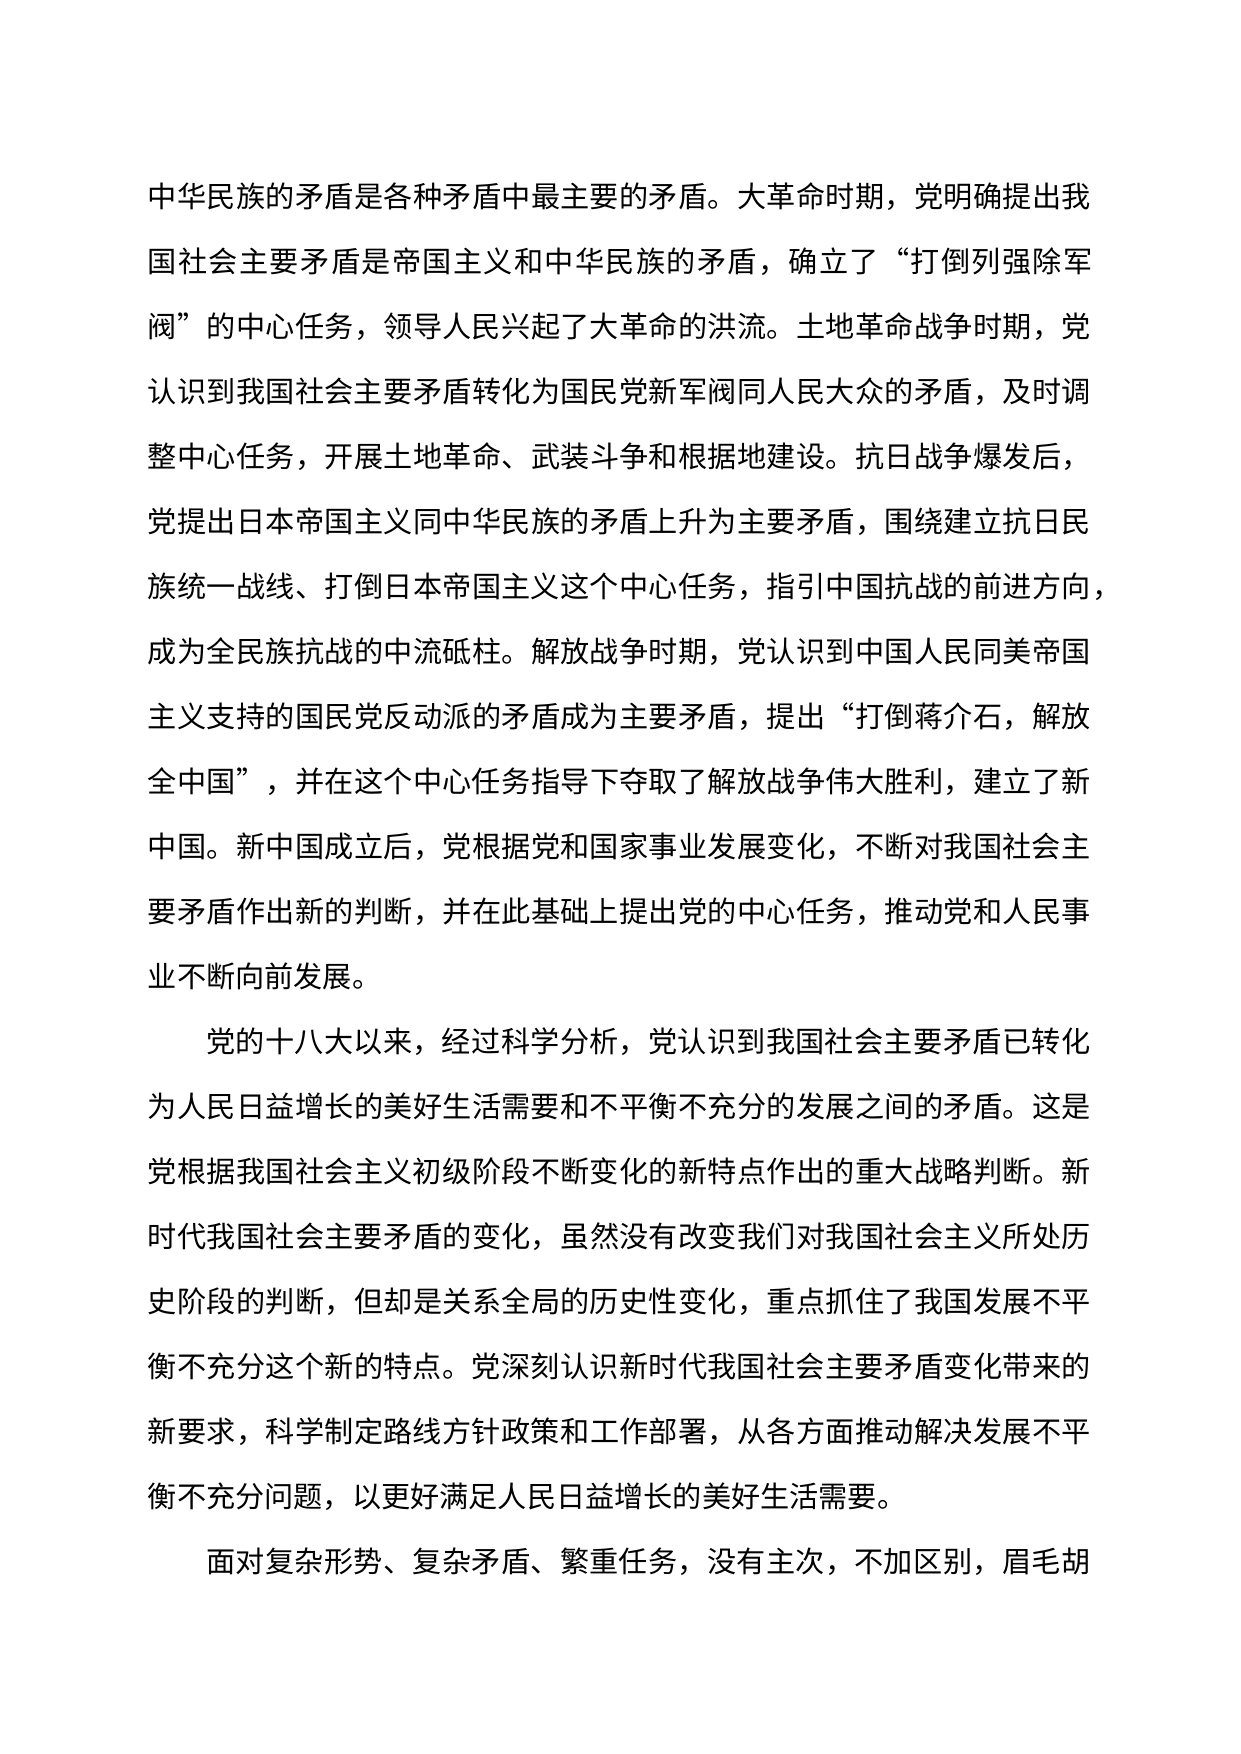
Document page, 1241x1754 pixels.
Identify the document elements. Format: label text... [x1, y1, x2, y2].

text 党的十八大以来，经过科学分析，党认识到我国社会主要矛盾已转化为人民日益增长的美好生活需要和不平衡不充分的发展之间的矛盾。这是党根据我国社会主义初级阶段不断变化的新特点作出的重大战略判断。新时代我国社会主要矛盾的变化，虽然没有改变我们对我国社会主义所处历史阶段的判断，但却是关系全局的历史性变化，重点抓住了我国发展不平衡不充分这个新的特点。党深刻认识新时代我国社会主要矛盾变化带来的新要求，科学制定路线方针政策和工作部署，从各方面推动解决发展不平衡不充分问题，以更好满足人民日益增长的美好生活需要。 [148, 1007, 1092, 1527]
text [148, 1527, 1092, 1592]
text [148, 162, 1092, 1007]
